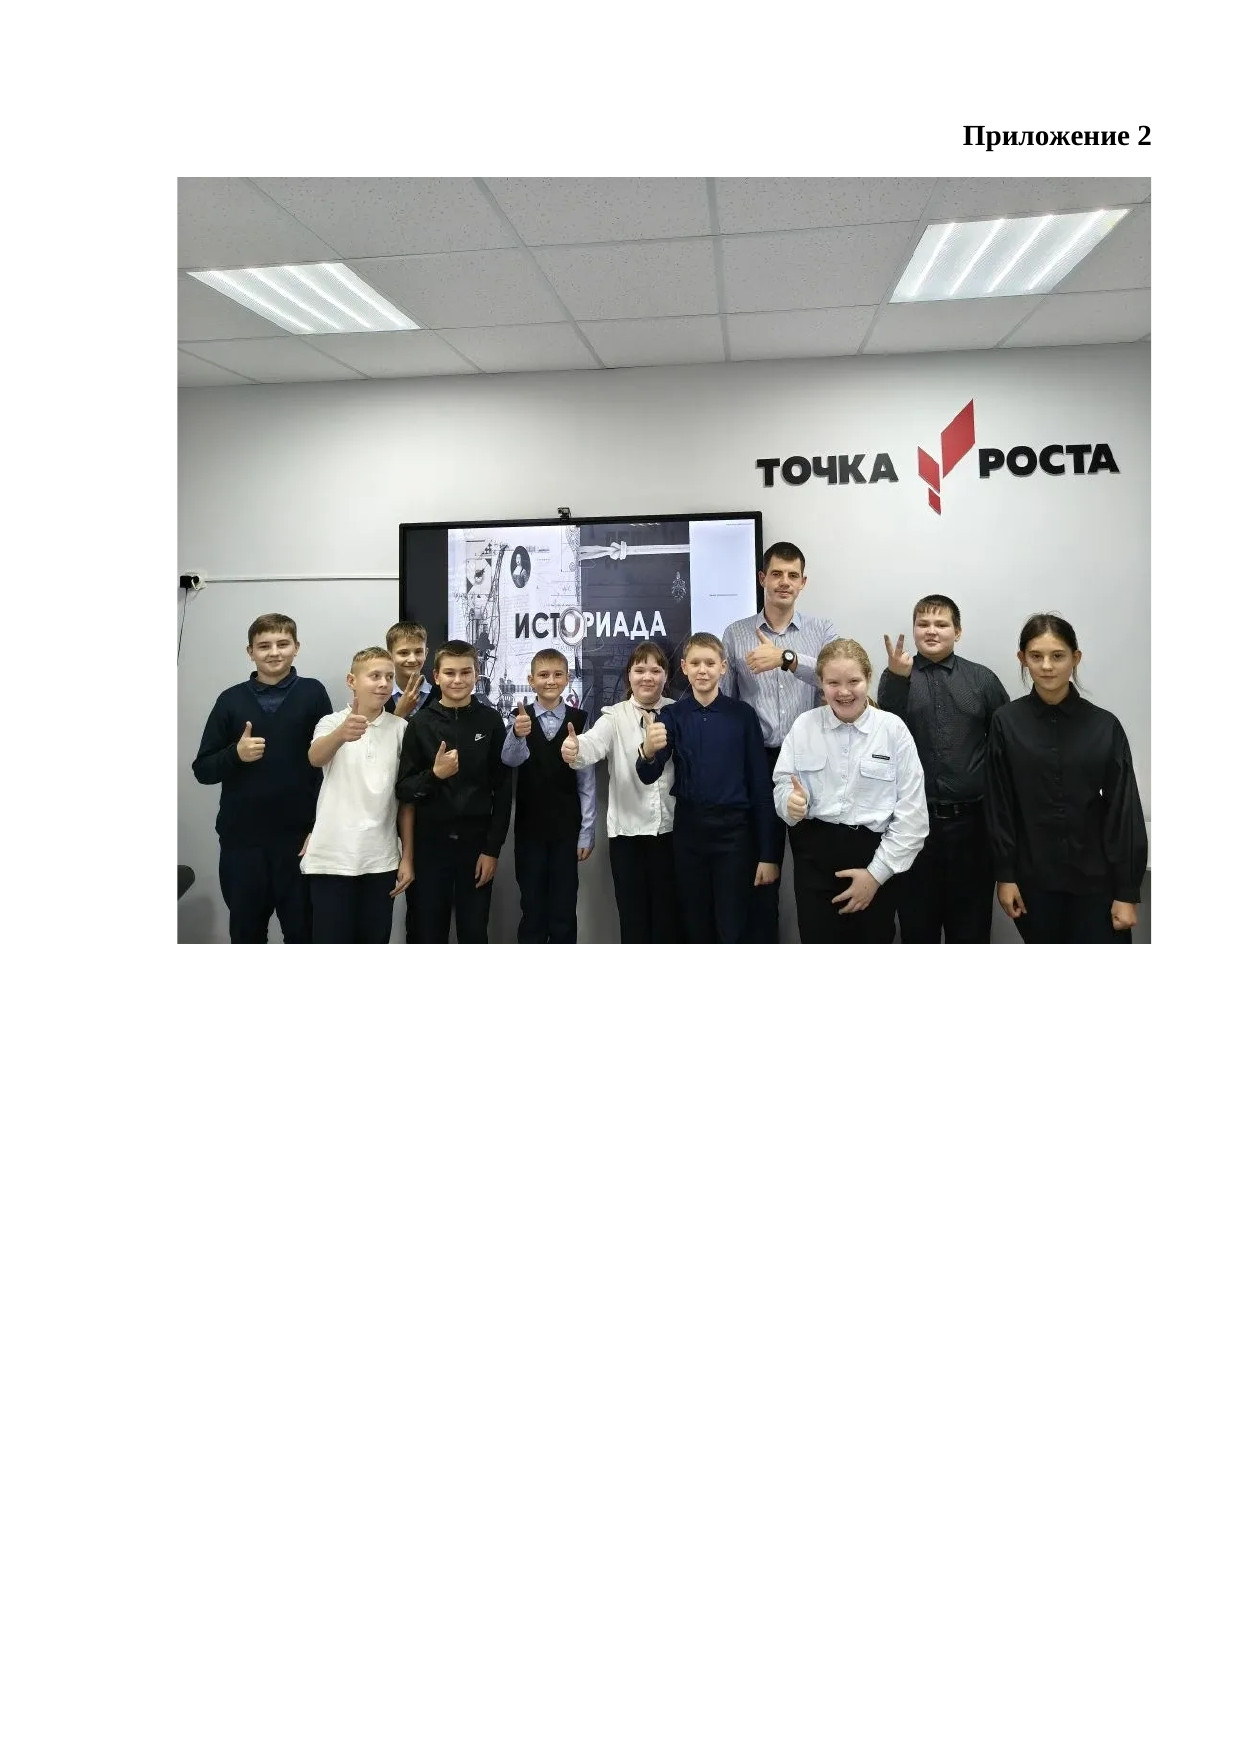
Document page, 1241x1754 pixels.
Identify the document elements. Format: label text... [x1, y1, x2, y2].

text Приложение 2 [177, 118, 1152, 152]
picture [177, 177, 1152, 944]
